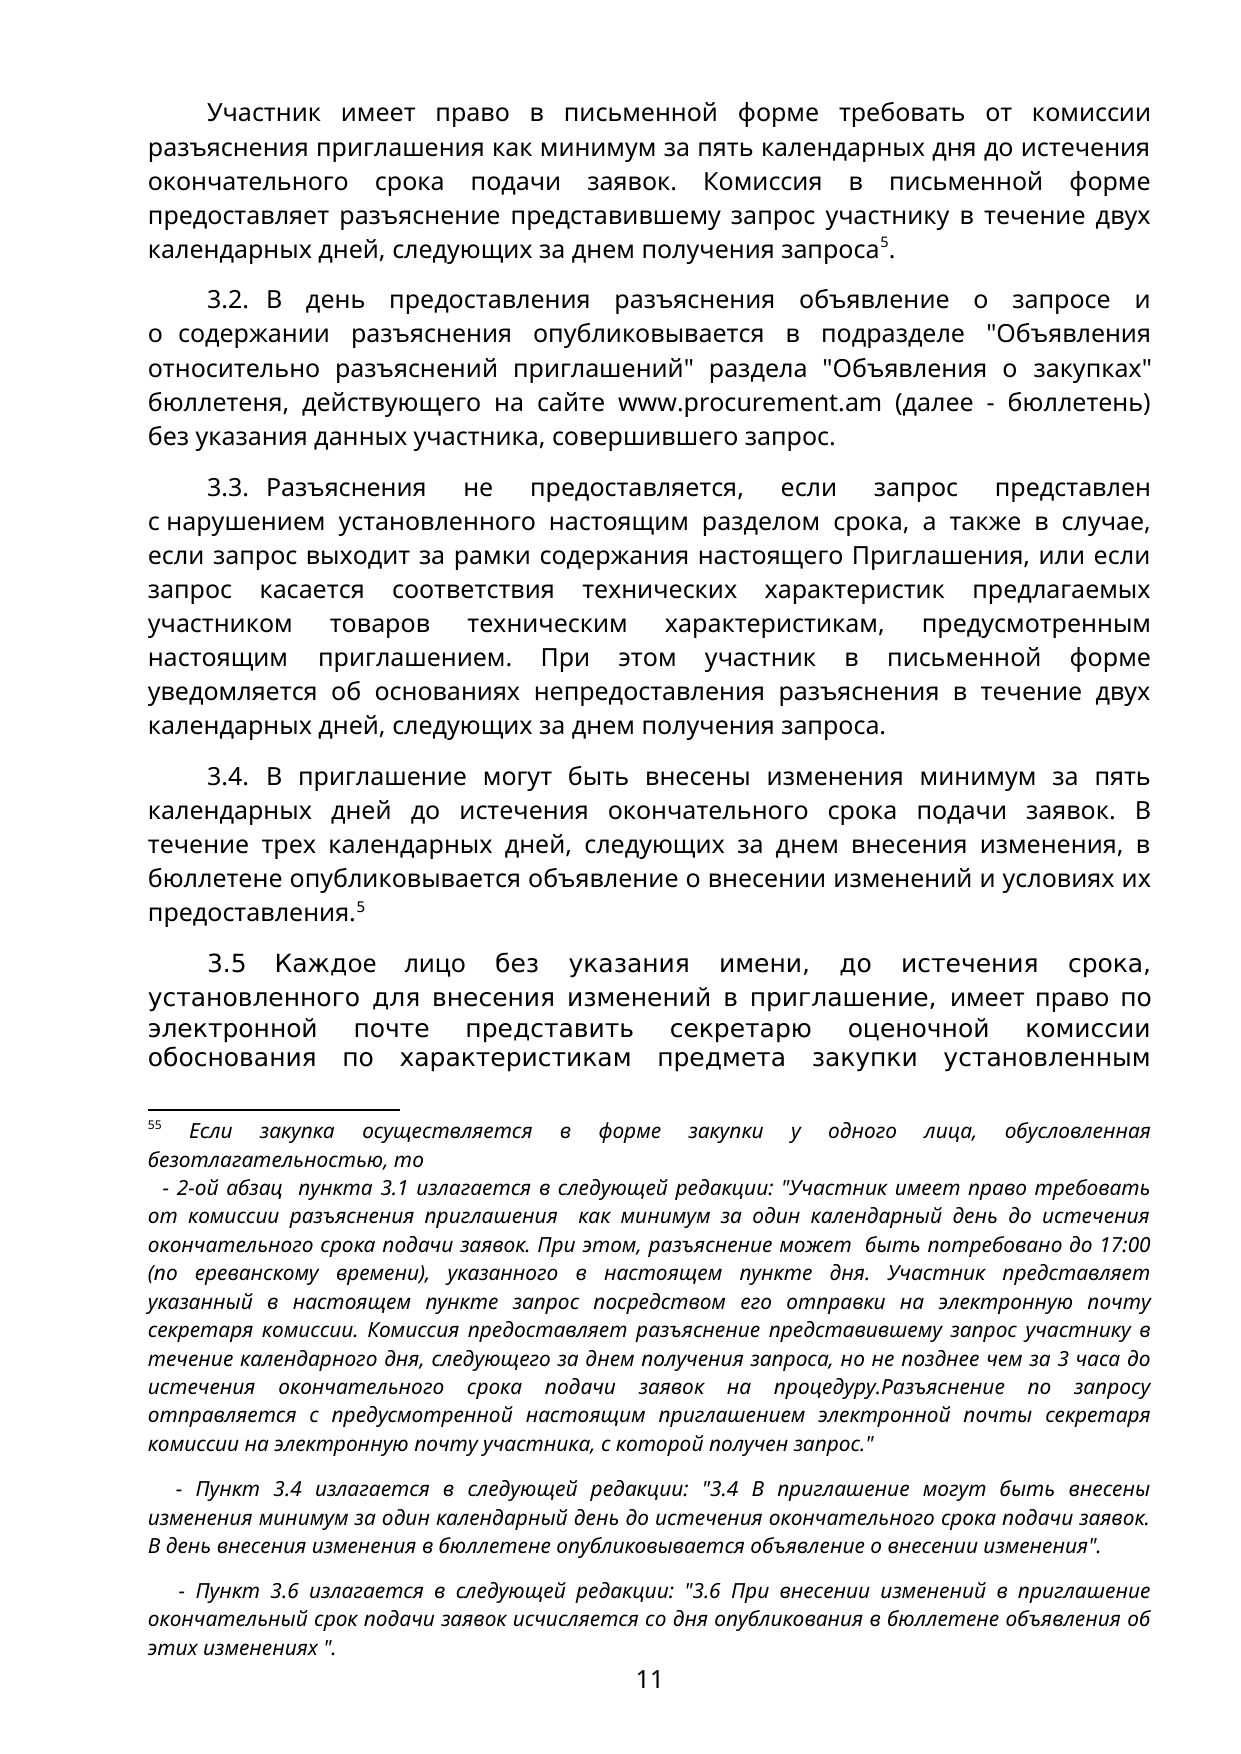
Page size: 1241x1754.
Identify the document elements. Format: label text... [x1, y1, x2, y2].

text 3.4. В приглашение могут быть внесены изменения минимум за пять календарных дней до истечения окончательного срока подачи заявок. В течение трех календарных дней, следующих за днем внесения изменения, в бюллетене опубликовывается объявление о внесении изменений и условиях их предоставления.5 [148, 759, 1152, 929]
text 3.2. В день предоставления разъяснения объявление о запросе и о содержании разъяснения опубликовывается в подразделе "Объявления относительно разъяснений приглашений" раздела "Объявления о закупках" бюллетеня, действующего на сайте www.procurement.am (далее - бюллетень) без указания данных участника, совершившего запрос. [148, 282, 1152, 453]
text Участник имеет право в письменной форме требовать от комиссии разъяснения приглашения как минимум за пять календарных дня до истечения окончательного срока подачи заявок. Комиссия в письменной форме предоставляет разъяснение представившему запрос участнику в течение двух календарных дней, следующих за днем получения запроса5. [148, 95, 1152, 265]
text 3.5 Каждое лицо без указания имени, до истечения срока, установленного для внесения изменений в приглашение, имеет право по электронной почте представить секретарю оценочной комиссии обоснования по характеристикам предмета закупки установленным приглашением с точки зрения предусмотренных Законом требований обеспечения конкуренции и исключения дискриминации. В случае признания представленных обоснований приемлемыми оценочная комиссия в установленный срок вносит обусловленные ими изменения в приглашение. [148, 946, 1152, 1072]
text 3.3. Разъяснения не предоставляется, если запрос представлен с нарушением установленного настоящим разделом срока, а также в случае, если запрос выходит за рамки содержания настоящего Приглашения, или если запрос касается соответствия технических характеристик предлагаемых участником товаров техническим характеристикам, предусмотренным настоящим приглашением. При этом участник в письменной форме уведомляется об основаниях непредоставления разъяснения в течение двух календарных дней, следующих за днем получения запроса. [148, 469, 1152, 742]
